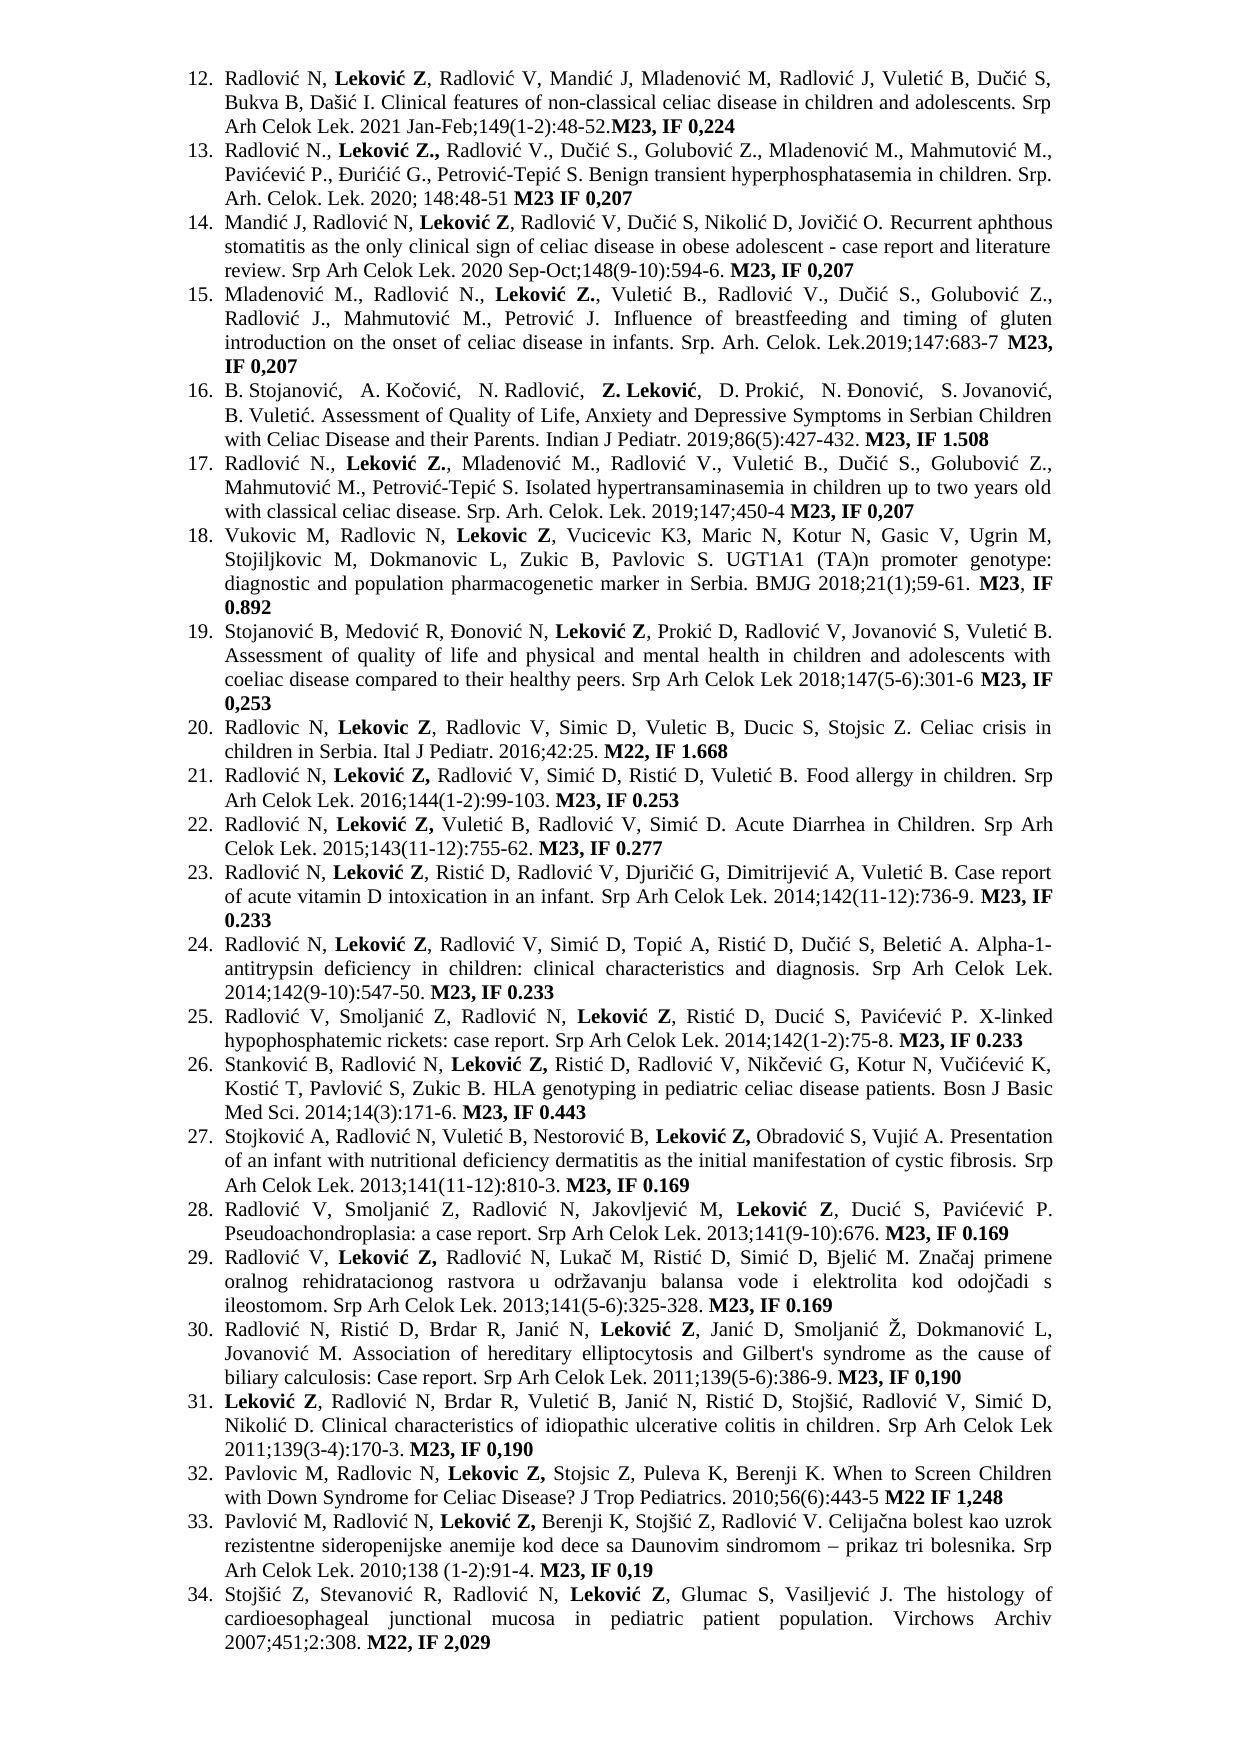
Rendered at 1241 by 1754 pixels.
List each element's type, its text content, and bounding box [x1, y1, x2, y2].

list Mladenović M., Radlović N., Leković Z., Vuletić B., Radlović V., Dučić S., Golubović Z., Radlović J., Mahmutović M., Petrović J. Influence of breastfeeding and timing of gluten introduction on the onset of celiac disease in infants. Srp. Arh. Celok. Lek.2019;147:683-7 M23, IF 0,207 [187, 282, 1053, 378]
list Stojšić Z, Stevanović R, Radlović N, Leković Z, Glumac S, Vasiljević J. The histology of cardioesophageal junctional mucosa in pediatric patient population. Virchows Archiv 2007;451;2:308. M22, IF 2,029 [187, 1582, 1053, 1654]
list Mandić J, Radlović N, Leković Z, Radlović V, Dučić S, Nikolić D, Jovičić O. Recurrent aphthous stomatitis as the only clinical sign of celiac disease in obese adolescent - case report and literature review. Srp Arh Celok Lek. 2020 Sep-Oct;148(9-10):594-6. M23, IF 0,207 [187, 210, 1053, 282]
list B. Stojanović, A. Kočović, N. Radlović, Z. Leković, D. Prokić, N. Đonović, S. Jovanović, B. Vuletić. Assessment of Quality of Life, Anxiety and Depressive Symptoms in Serbian Children with Celiac Disease and their Parents. Indian J Pediatr. 2019;86(5):427-432. M23, IF 1.508 [187, 378, 1053, 451]
list Radlović N, Leković Z, Radlović V, Simić D, Topić A, Ristić D, Dučić S, Beletić A. Alpha-1-antitrypsin deficiency in children: clinical characteristics and diagnosis. Srp Arh Celok Lek. 2014;142(9-10):547-50. M23, IF 0.233 [187, 932, 1053, 1004]
list Radlovic N, Lekovic Z, Radlovic V, Simic D, Vuletic B, Ducic S, Stojsic Z. Celiac crisis in children in Serbia. Ital J Pediatr. 2016;42:25. M22, IF 1.668 [187, 715, 1053, 763]
list Radlović N, Leković Z, Radlović V, Simić D, Ristić D, Vuletić B. Food allergy in children. Srp Arh Celok Lek. 2016;144(1-2):99-103. M23, IF 0.253 [187, 763, 1053, 812]
list Leković Z, Radlović N, Brdar R, Vuletić B, Janić N, Ristić D, Stojšić, Radlović V, Simić D, Nikolić D. Clinical characteristics of idiopathic ulcerative colitis in children. Srp Arh Celok Lek 2011;139(3-4):170-3. M23, IF 0,190 [187, 1389, 1053, 1461]
list Radlović V, Smoljanić Z, Radlović N, Leković Z, Ristić D, Ducić S, Pavićević P. X-linked hypophosphatemic rickets: case report. Srp Arh Celok Lek. 2014;142(1-2):75-8. M23, IF 0.233 [187, 1004, 1053, 1052]
list Radlović N., Leković Z., Radlović V., Dučić S., Golubović Z., Mladenović M., Mahmutović M., Pavićević P., Đurićić G., Petrović-Tepić S. Benign transient hyperphosphatasemia in children. Srp. Arh. Celok. Lek. 2020; 148:48-51 M23 IF 0,207 [187, 138, 1053, 210]
list Radlović N., Leković Z., Mladenović M., Radlović V., Vuletić B., Dučić S., Golubović Z., Mahmutović M., Petrović-Tepić S. Isolated hypertransaminasemia in children up to two years old with classical celiac disease. Srp. Arh. Celok. Lek. 2019;147;450-4 M23, IF 0,207 [187, 451, 1053, 523]
list Vukovic M, Radlovic N, Lekovic Z, Vucicevic K3, Maric N, Kotur N, Gasic V, Ugrin M, Stojiljkovic M, Dokmanovic L, Zukic B, Pavlovic S. UGT1A1 (TA)n promoter genotype: diagnostic and population pharmacogenetic marker in Serbia. BMJG 2018;21(1);59-61. M23, IF 0.892 [187, 523, 1053, 619]
list Radlović N, Leković Z, Vuletić B, Radlović V, Simić D. Acute Diarrhea in Children. Srp Arh Celok Lek. 2015;143(11-12):755-62. M23, IF 0.277 [187, 812, 1053, 860]
list Radlović N, Leković Z, Radlović V, Mandić J, Mladenović M, Radlović J, Vuletić B, Dučić S, Bukva B, Dašić I. Clinical features of non-classical celiac disease in children and adolescents. Srp Arh Celok Lek. 2021 Jan-Feb;149(1-2):48-52.M23, IF 0,224 [187, 66, 1053, 138]
list Radlović N, Ristić D, Brdar R, Janić N, Leković Z, Janić D, Smoljanić Ž, Dokmanović L, Jovanović M. Association of hereditary elliptocytosis and Gilbert's syndrome as the cause of biliary calculosis: Case report. Srp Arh Celok Lek. 2011;139(5-6):386-9. M23, IF 0,190 [187, 1317, 1053, 1389]
list Radlović V, Smoljanić Z, Radlović N, Jakovljević M, Leković Z, Ducić S, Pavićević P. Pseudoachondroplasia: a case report. Srp Arh Celok Lek. 2013;141(9-10):676. M23, IF 0.169 [187, 1197, 1053, 1245]
list Stojković A, Radlović N, Vuletić B, Nestorović B, Leković Z, Obradović S, Vujić A. Presentation of an infant with nutritional deficiency dermatitis as the initial manifestation of cystic fibrosis. Srp Arh Celok Lek. 2013;141(11-12):810-3. M23, IF 0.169 [187, 1124, 1053, 1197]
list Pavlović M, Radlović N, Leković Z, Berenji K, Stojšić Z, Radlović V. Celijačna bolest kao uzrok rezistentne sideropenijske anemije kod dece sa Daunovim sindromom – prikaz tri bolesnika. Srp Arh Celok Lek. 2010;138 (1-2):91-4. M23, IF 0,19 [187, 1509, 1053, 1582]
list Stanković B, Radlović N, Leković Z, Ristić D, Radlović V, Nikčević G, Kotur N, Vučićević K, Kostić T, Pavlović S, Zukic B. HLA genotyping in pediatric celiac disease patients. Bosn J Basic Med Sci. 2014;14(3):171-6. M23, IF 0.443 [187, 1052, 1053, 1124]
list Pavlovic M, Radlovic N, Lekovic Z, Stojsic Z, Puleva K, Berenji K. When to Screen Children with Down Syndrome for Celiac Disease? J Trop Pediatrics. 2010;56(6):443-5 M22 IF 1,248 [187, 1461, 1053, 1509]
list Radlović V, Leković Z, Radlović N, Lukač M, Ristić D, Simić D, Bjelić M. Značaj primene oralnog rehidratacionog rastvora u održavanju balansa vode i elektrolita kod odojčadi s ileostomom. Srp Arh Celok Lek. 2013;141(5-6):325-328. M23, IF 0.169 [187, 1245, 1053, 1317]
list Radlović N, Leković Z, Ristić D, Radlović V, Djuričić G, Dimitrijević A, Vuletić B. Case report of acute vitamin D intoxication in an infant. Srp Arh Celok Lek. 2014;142(11-12):736-9. M23, IF 0.233 [187, 860, 1053, 932]
list Stojanović B, Medović R, Đonović N, Leković Z, Prokić D, Radlović V, Jovanović S, Vuletić B. Assessment of quality of life and physical and mental health in children and adolescents with coeliac disease compared to their healthy peers. Srp Arh Celok Lek 2018;147(5-6):301-6 M23, IF 0,253 [187, 619, 1053, 715]
